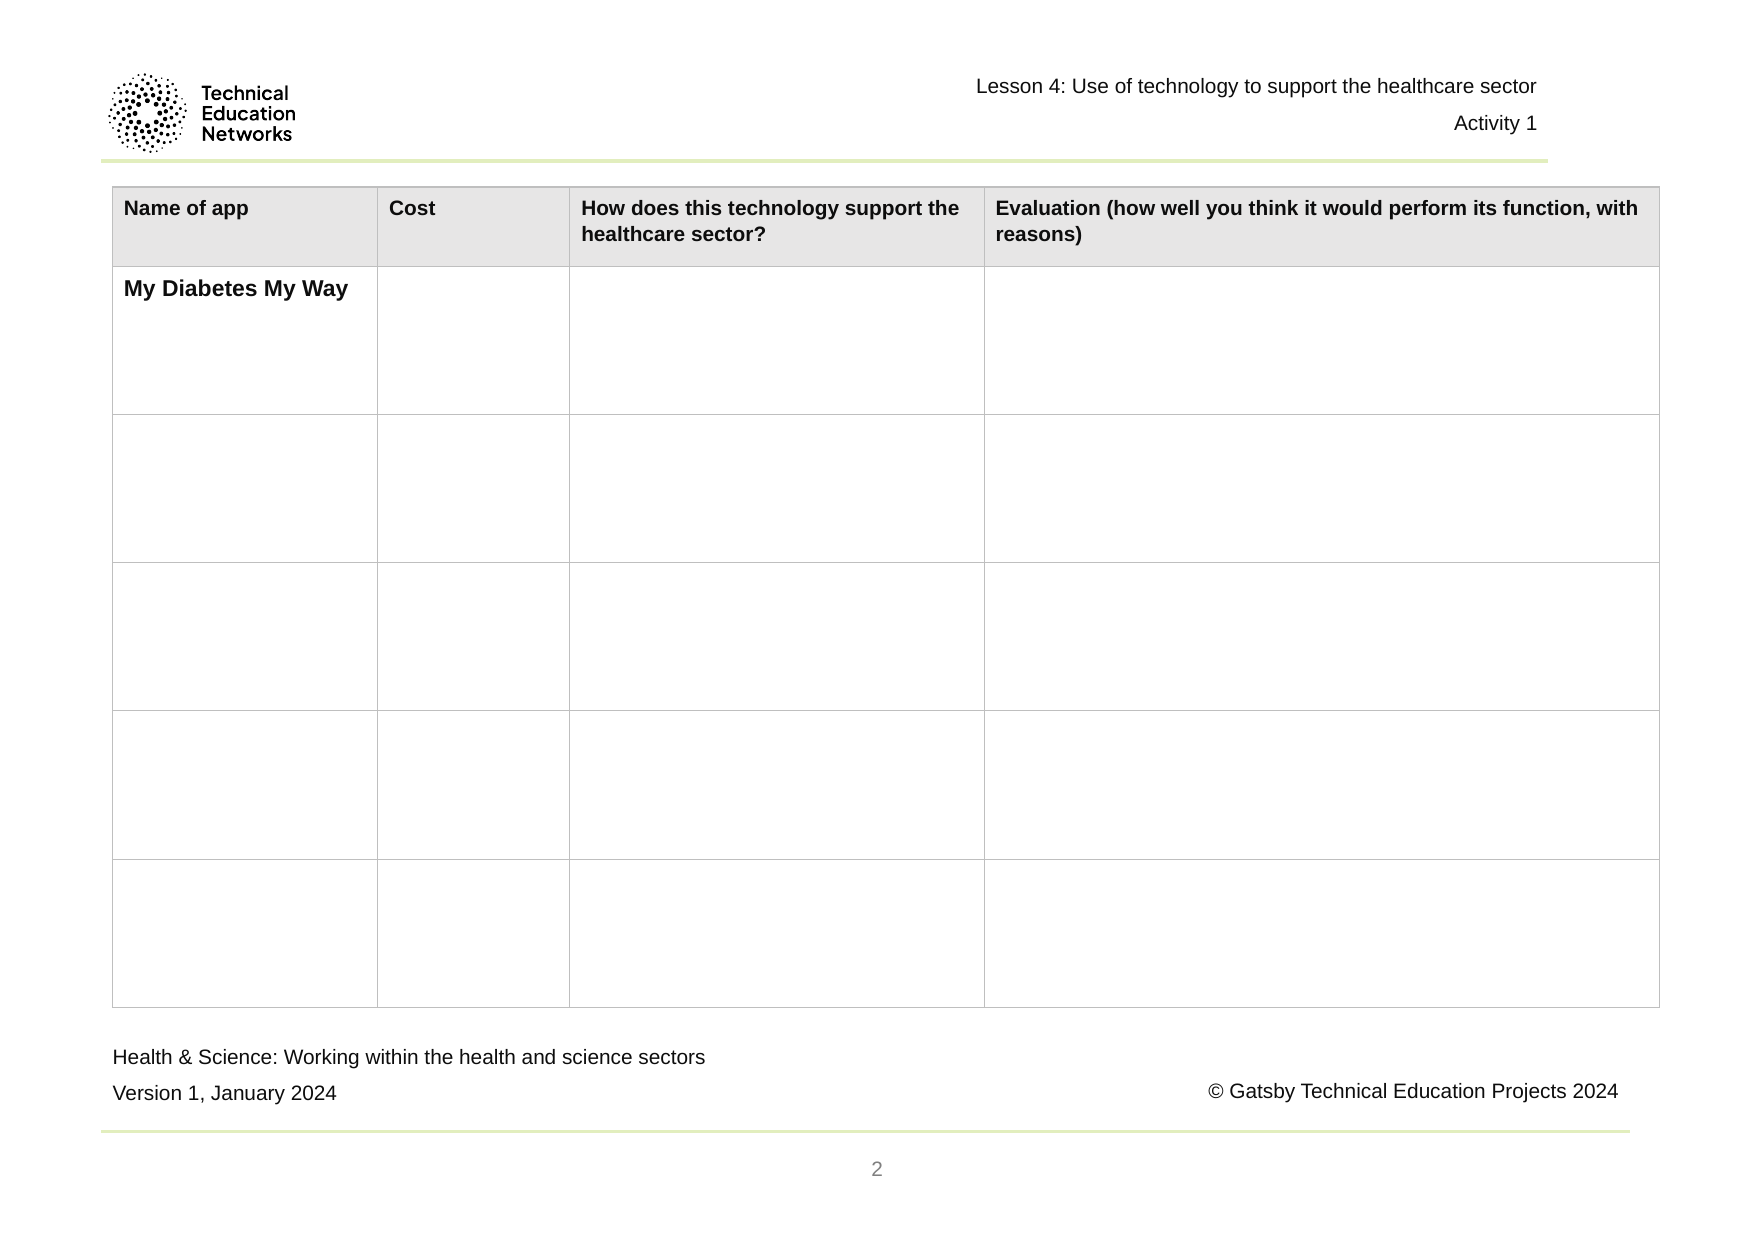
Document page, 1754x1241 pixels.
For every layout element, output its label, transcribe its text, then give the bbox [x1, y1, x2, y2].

table_cell [378, 563, 569, 710]
table_cell [570, 860, 984, 1007]
table_cell [570, 563, 984, 710]
table_cell My Diabetes My Way [113, 267, 377, 414]
table_cell [985, 711, 1659, 858]
table_cell [378, 415, 569, 562]
picture [108, 73, 295, 153]
table_cell [113, 563, 377, 710]
table_cell How does this technology support the healthcare sector? [570, 188, 984, 266]
table_cell [378, 860, 569, 1007]
table_cell [985, 563, 1659, 710]
table_cell Cost [378, 188, 569, 266]
table_cell [985, 415, 1659, 562]
table_cell [985, 860, 1659, 1007]
table_cell Evaluation (how well you think it would perform its function, with reasons) [985, 188, 1659, 266]
table_cell [570, 267, 984, 414]
table_cell [378, 267, 569, 414]
table_cell [113, 415, 377, 562]
table_cell [570, 415, 984, 562]
table_cell [113, 860, 377, 1007]
table_cell Name of app [113, 188, 377, 266]
table_cell [985, 267, 1659, 414]
table_cell [113, 711, 377, 858]
table_cell [378, 711, 569, 858]
table_cell [570, 711, 984, 858]
